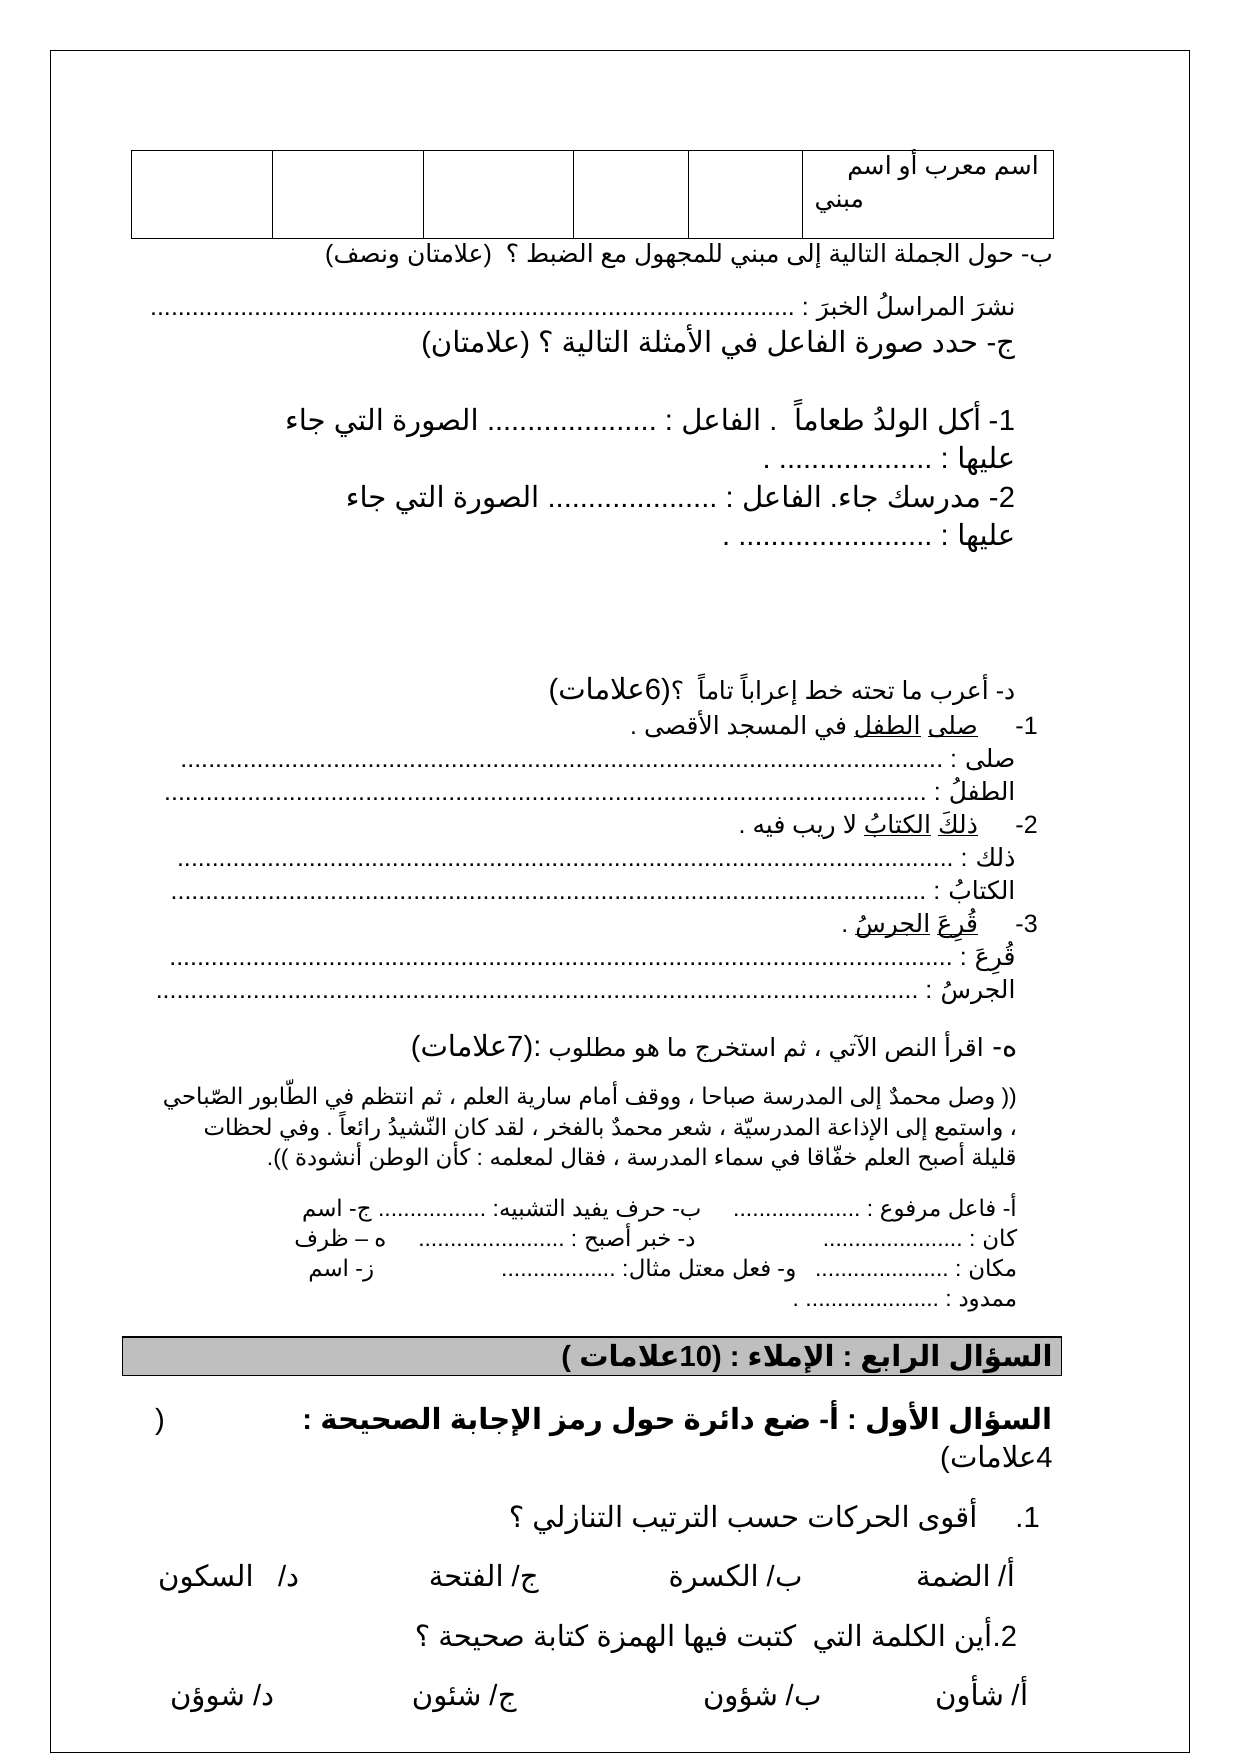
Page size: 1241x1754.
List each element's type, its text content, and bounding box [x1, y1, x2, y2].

text السؤال الأول : أ- ضع دائرة حول رمز الإجابة الصحيحة : (4علامات) [131, 1402, 1053, 1474]
list الجرسُ : .............................................................................................................. [131, 975, 1015, 1004]
list نشرَ المراسلُ الخبرَ : ............................................................................................. [131, 292, 1015, 321]
list 2.أين الكلمة التي كتبت فيها الهمزة كتابة صحيحة ؟ [131, 1619, 1017, 1652]
list ذلكَ الكتابُ لا ريب فيه . [131, 810, 1015, 839]
table_cell اسم معرب أو اسم مبني [803, 151, 1053, 237]
text السؤال الرابع : الإملاء : (10علامات ) [123, 1338, 1061, 1375]
list الطفلُ : .............................................................................................................. [131, 777, 1015, 806]
table_cell [424, 151, 573, 237]
list صلى الطفل في المسجد الأقصى . [131, 711, 1015, 739]
list ذلك : ................................................................................................................ [131, 843, 1015, 872]
text أ/ الضمة ب/ الكسرة ج/ الفتحة د/ السكون [131, 1559, 1015, 1593]
list 1- أكل الولدُ طعاماً . الفاعل : ..................... الصورة التي جاء عليها : ................... . [131, 402, 1015, 474]
table_cell [273, 151, 423, 237]
list صلى : .............................................................................................................. [131, 744, 1015, 773]
text (( وصل محمدٌ إلى المدرسة صباحا ، ووقف أمام سارية العلم ، ثم انتظم في الطّابور الصّباحي ، واستمع إلى الإذاعة المدرسيّة ، شعر محمدٌ بالفخر ، لقد كان النّشيدُ رائعاً . وفي لحظات قليلة أصبح العلم خفّاقا في سماء المدرسة ، فقال لمعلمه : كأن الوطن أنشودة )). [161, 1083, 1017, 1170]
list ج- حدد صورة الفاعل في الأمثلة التالية ؟ (علامتان) [131, 325, 1015, 359]
list د- أعرب ما تحته خط إعراباً تاماً ؟(6علامات) [131, 672, 1015, 706]
list الكتابُ : ............................................................................................................. [131, 876, 1015, 905]
list أقوى الحركات حسب الترتيب التنازلي ؟ [131, 1500, 1015, 1533]
list قُرِعَ : ................................................................................................................. [131, 942, 1015, 971]
text ه- اقرأ النص الآتي ، ثم استخرج ما هو مطلوب :(7علامات) [131, 1029, 1017, 1062]
table_cell [132, 151, 272, 237]
text أ/ شأون ب/ شؤون ج/ شئون د/ شوؤن [131, 1678, 1053, 1712]
list 2- مدرسك جاء. الفاعل : ..................... الصورة التي جاء عليها : ........................ . [131, 479, 1015, 552]
text ب- حول الجملة التالية إلى مبني للمجهول مع الضبط ؟ (علامتان ونصف) [131, 239, 1053, 267]
table_cell [689, 151, 802, 237]
list قُرِعَ الجرسُ . [131, 909, 1015, 938]
table_cell [574, 151, 688, 237]
list أ- فاعل مرفوع : .................... ب- حرف يفيد التشبيه: ................. ج- اسم كان : ...................... د- خبر أصبح : ....................... ه – ظرف مكان : ..................... و- فعل معتل مثال: .................. ز- اسم ممدود : ..................... . [131, 1195, 1017, 1312]
